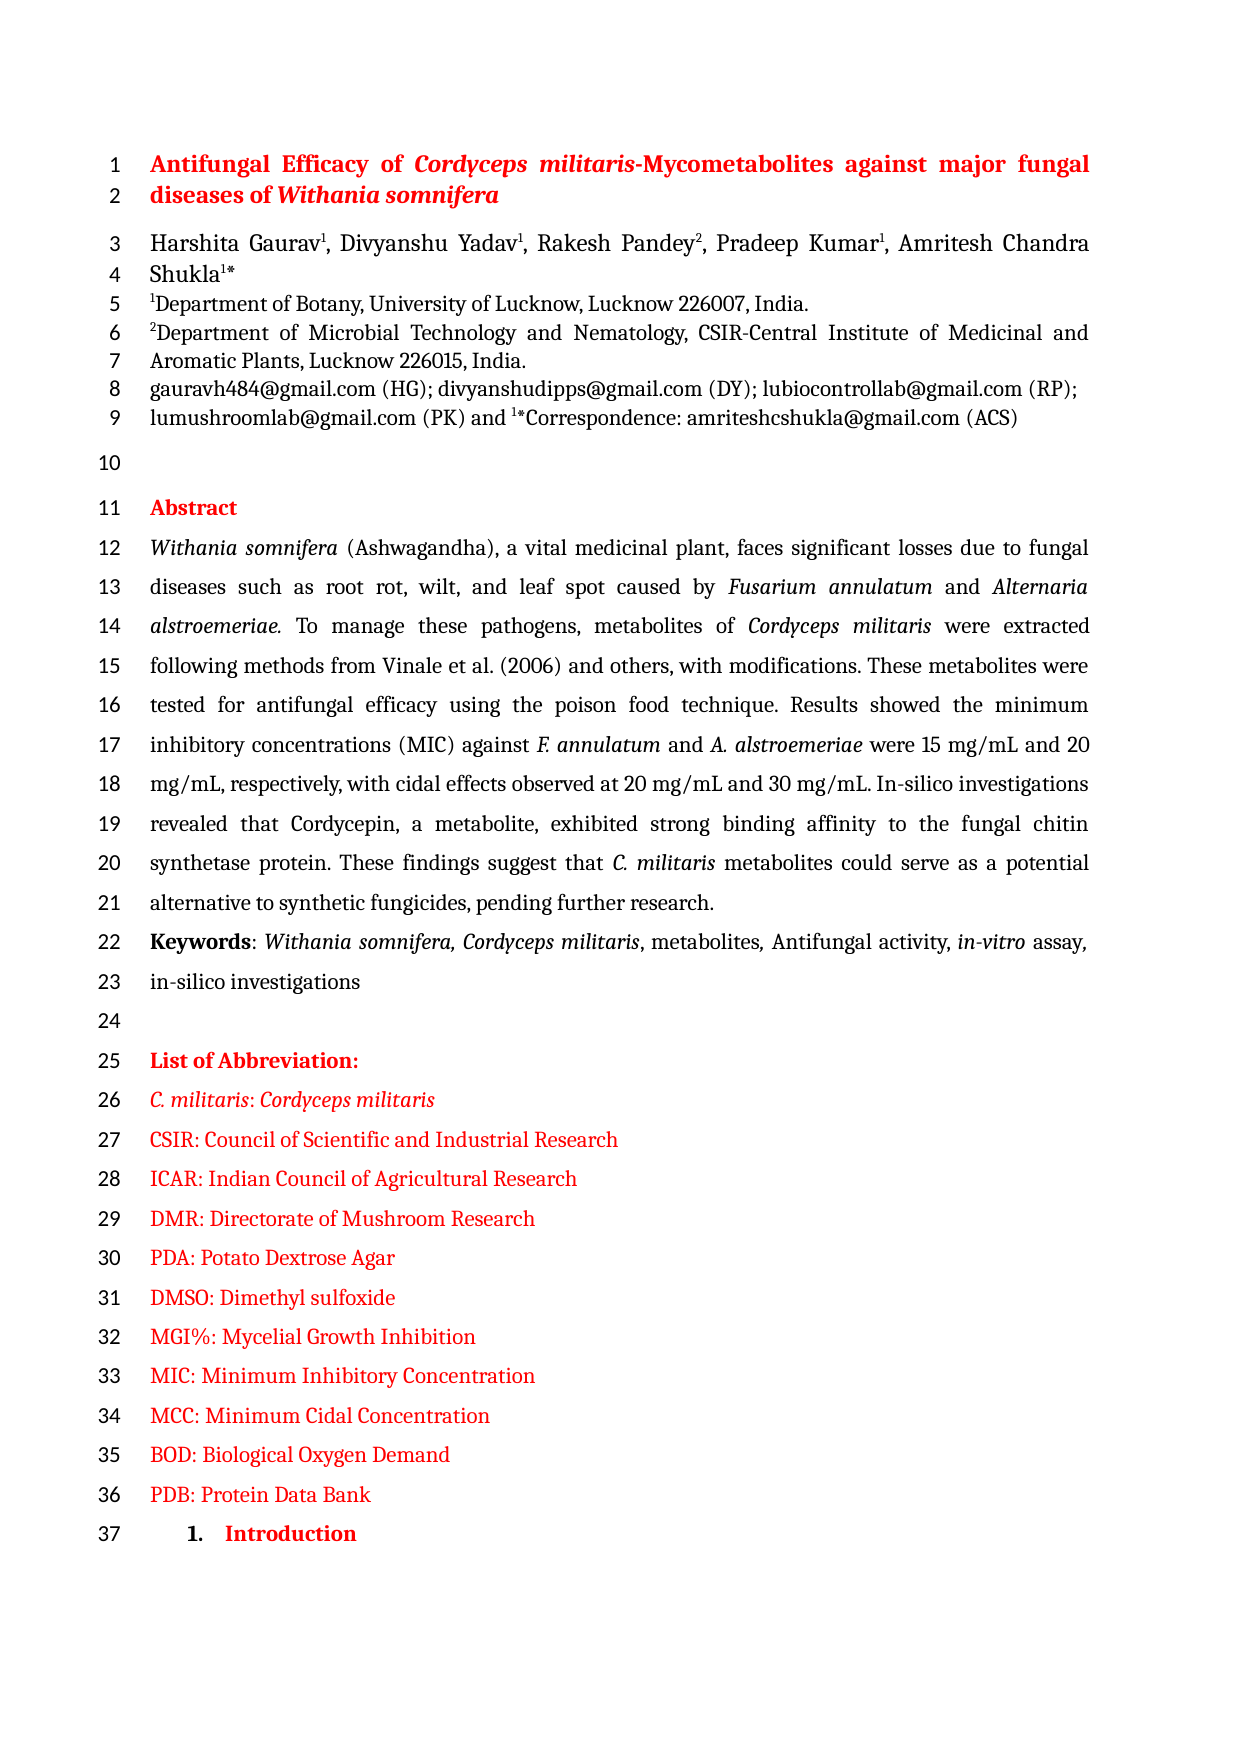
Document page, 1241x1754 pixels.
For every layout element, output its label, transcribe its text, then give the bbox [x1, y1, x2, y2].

text DMR: Directorate of Mushroom Research [150, 1205, 1090, 1232]
text Antifungal Efficacy of Cordyceps militaris-Mycometabolites against major fungal diseases of Withania somnifera [150, 150, 1090, 210]
text 1Department of Botany, University of Lucknow, Lucknow 226007, India. [150, 291, 1090, 317]
text Withania somnifera (Ashwagandha), a vital medicinal plant, faces significant losses due to fungal diseases such as root rot, wilt, and leaf spot caused by Fusarium annulatum and Alternaria alstroemeriae. To manage these pathogens, metabolites of Cordyceps militaris were extracted following methods from Vinale et al. (2006) and others, with modifications. These metabolites were tested for antifungal efficacy using the poison food technique. Results showed the minimum inhibitory concentrations (MIC) against F. annulatum and A. alstroemeriae were 15 mg/mL and 20 mg/mL, respectively, with cidal effects observed at 20 mg/mL and 30 mg/mL. In-silico investigations revealed that Cordycepin, a metabolite, exhibited strong binding affinity to the fungal chitin synthetase protein. These findings suggest that C. militaris metabolites could serve as a potential alternative to synthetic fungicides, pending further research. [150, 534, 1090, 916]
list Introduction [187, 1521, 1090, 1548]
text Harshita Gaurav1, Divyanshu Yadav1, Rakesh Pandey2, Pradeep Kumar1, Amritesh Chandra Shukla1* [150, 229, 1090, 288]
text PDB: Protein Data Bank [150, 1482, 1090, 1508]
text Abstract [150, 495, 1090, 521]
text BOD: Biological Oxygen Demand [150, 1442, 1090, 1469]
text CSIR: Council of Scientific and Industrial Research [150, 1126, 1090, 1153]
text MCC: Minimum Cidal Concentration [150, 1403, 1090, 1429]
text Keywords: Withania somnifera, Cordyceps militaris, metabolites, Antifungal activity, in-vitro assay, in-silico investigations [150, 929, 1090, 995]
text PDA: Potato Dextrose Agar [150, 1245, 1090, 1271]
text 2Department of Microbial Technology and Nematology, CSIR-Central Institute of Medicinal and Aromatic Plants, Lucknow 226015, India. [150, 319, 1090, 374]
text gauravh484@gmail.com (HG); divyanshudipps@gmail.com (DY); lubiocontrollab@gmail.com (RP); lumushroomlab@gmail.com (PK) and 1*Correspondence: amriteshcshukla@gmail.com (ACS) [150, 376, 1090, 431]
text C. militaris: Cordyceps militaris [150, 1087, 1090, 1113]
text ICAR: Indian Council of Agricultural Research [150, 1166, 1090, 1192]
text List of Abbreviation: [150, 1047, 1090, 1074]
text MIC: Minimum Inhibitory Concentration [150, 1363, 1090, 1390]
text MGI%: Mycelial Growth Inhibition [150, 1324, 1090, 1350]
text DMSO: Dimethyl sulfoxide [150, 1284, 1090, 1311]
